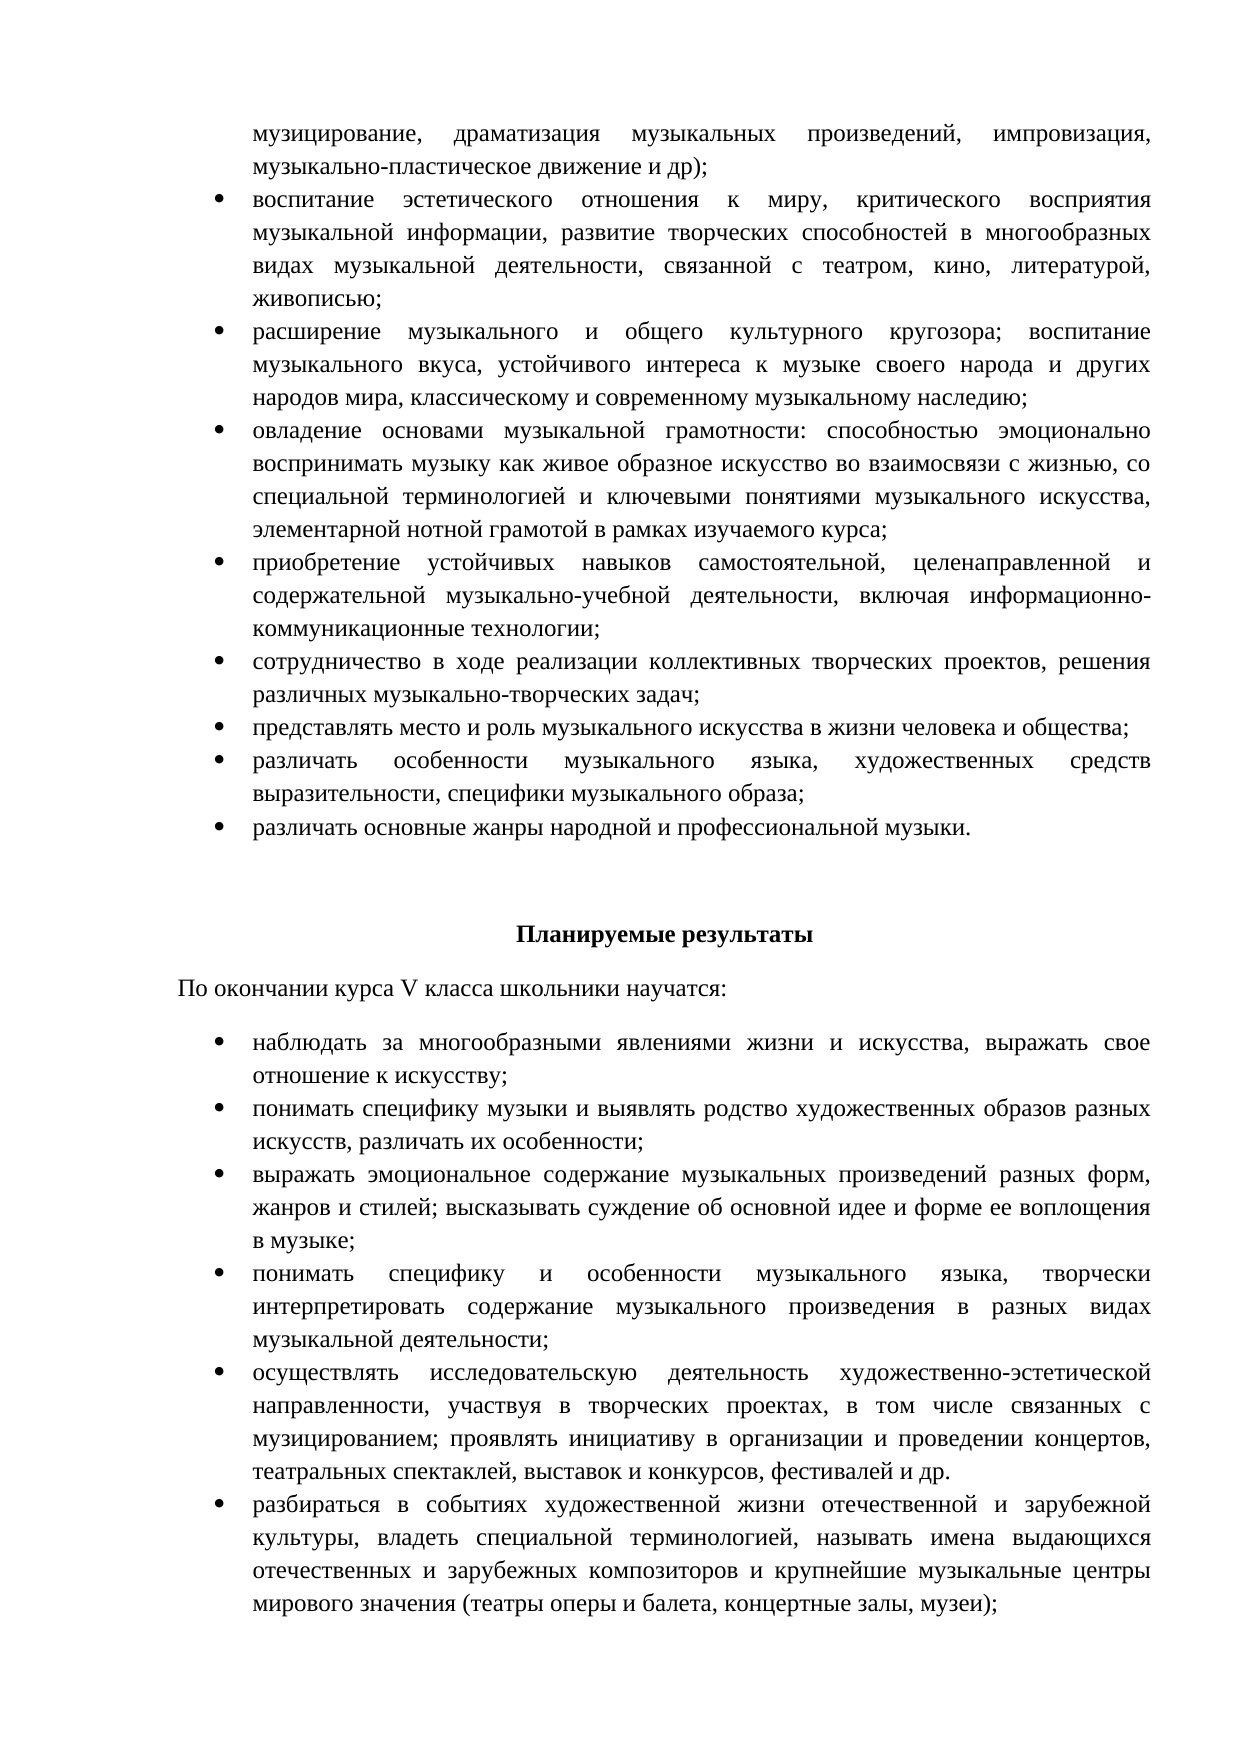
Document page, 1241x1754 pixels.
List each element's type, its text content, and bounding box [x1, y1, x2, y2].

list наблюдать за многообразными явлениями жизни и искусства, выражать свое отношение к искусству; [215, 1027, 1152, 1089]
text Планируемые результаты [177, 919, 1152, 948]
list осуществлять исследовательскую деятельность художественно-эстетической направленности, участвуя в творческих проектах, в том числе связанных с музицированием; проявлять инициативу в организации и проведении концертов, театральных спектаклей, выставок и конкурсов, фестивалей и др. [215, 1357, 1152, 1485]
list овладение основами музыкальной грамотности: способностью эмоционально воспринимать музыку как живое образное искусство во взаимосвязи с жизнью, со специальной терминологией и ключевыми понятиями музыкального искусства, элементарной нотной грамотой в рамках изучаемого курса; [215, 415, 1152, 543]
list понимать специфику и особенности музыкального языка, творчески интерпретировать содержание музыкального произведения в разных видах музыкальной деятельности; [215, 1258, 1152, 1353]
list выражать эмоциональное содержание музыкальных произведений разных форм, жанров и стилей; высказывать суждение об основной идее и форме ее воплощения в музыке; [215, 1159, 1152, 1254]
text По окончании курса V класса школьники научатся: [177, 973, 1152, 1002]
list воспитание эстетического отношения к миру, критического восприятия музыкальной информации, развитие творческих способностей в многообразных видах музыкальной деятельности, связанной с театром, кино, литературой, живописью; [215, 184, 1152, 312]
list разбираться в событиях художественной жизни отечественной и зарубежной культуры, владеть специальной терминологией, называть имена выдающихся отечественных и зарубежных композиторов и крупнейшие музыкальные центры мирового значения (театры оперы и балета, концертные залы, музеи); [215, 1489, 1152, 1617]
list представлять место и роль музыкального искусства в жизни человека и общества; [215, 712, 1152, 741]
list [215, 118, 1152, 180]
list понимать специфику музыки и выявлять родство художественных образов разных искусств, различать их особенности; [215, 1093, 1152, 1155]
list сотрудничество в ходе реализации коллективных творческих проектов, решения различных музыкально-творческих задач; [215, 646, 1152, 708]
list различать основные жанры народной и профессиональной музыки. [215, 812, 1152, 840]
list расширение музыкального и общего культурного кругозора; воспитание музыкального вкуса, устойчивого интереса к музыке своего народа и других народов мира, классическому и современному музыкальному наследию; [215, 316, 1152, 411]
list приобретение устойчивых навыков самостоятельной, целенаправленной и содержательной музыкально-учебной деятельности, включая информационно-коммуникационные технологии; [215, 547, 1152, 642]
list различать особенности музыкального языка, художественных средств выразительности, специфики музыкального образа; [215, 746, 1152, 807]
